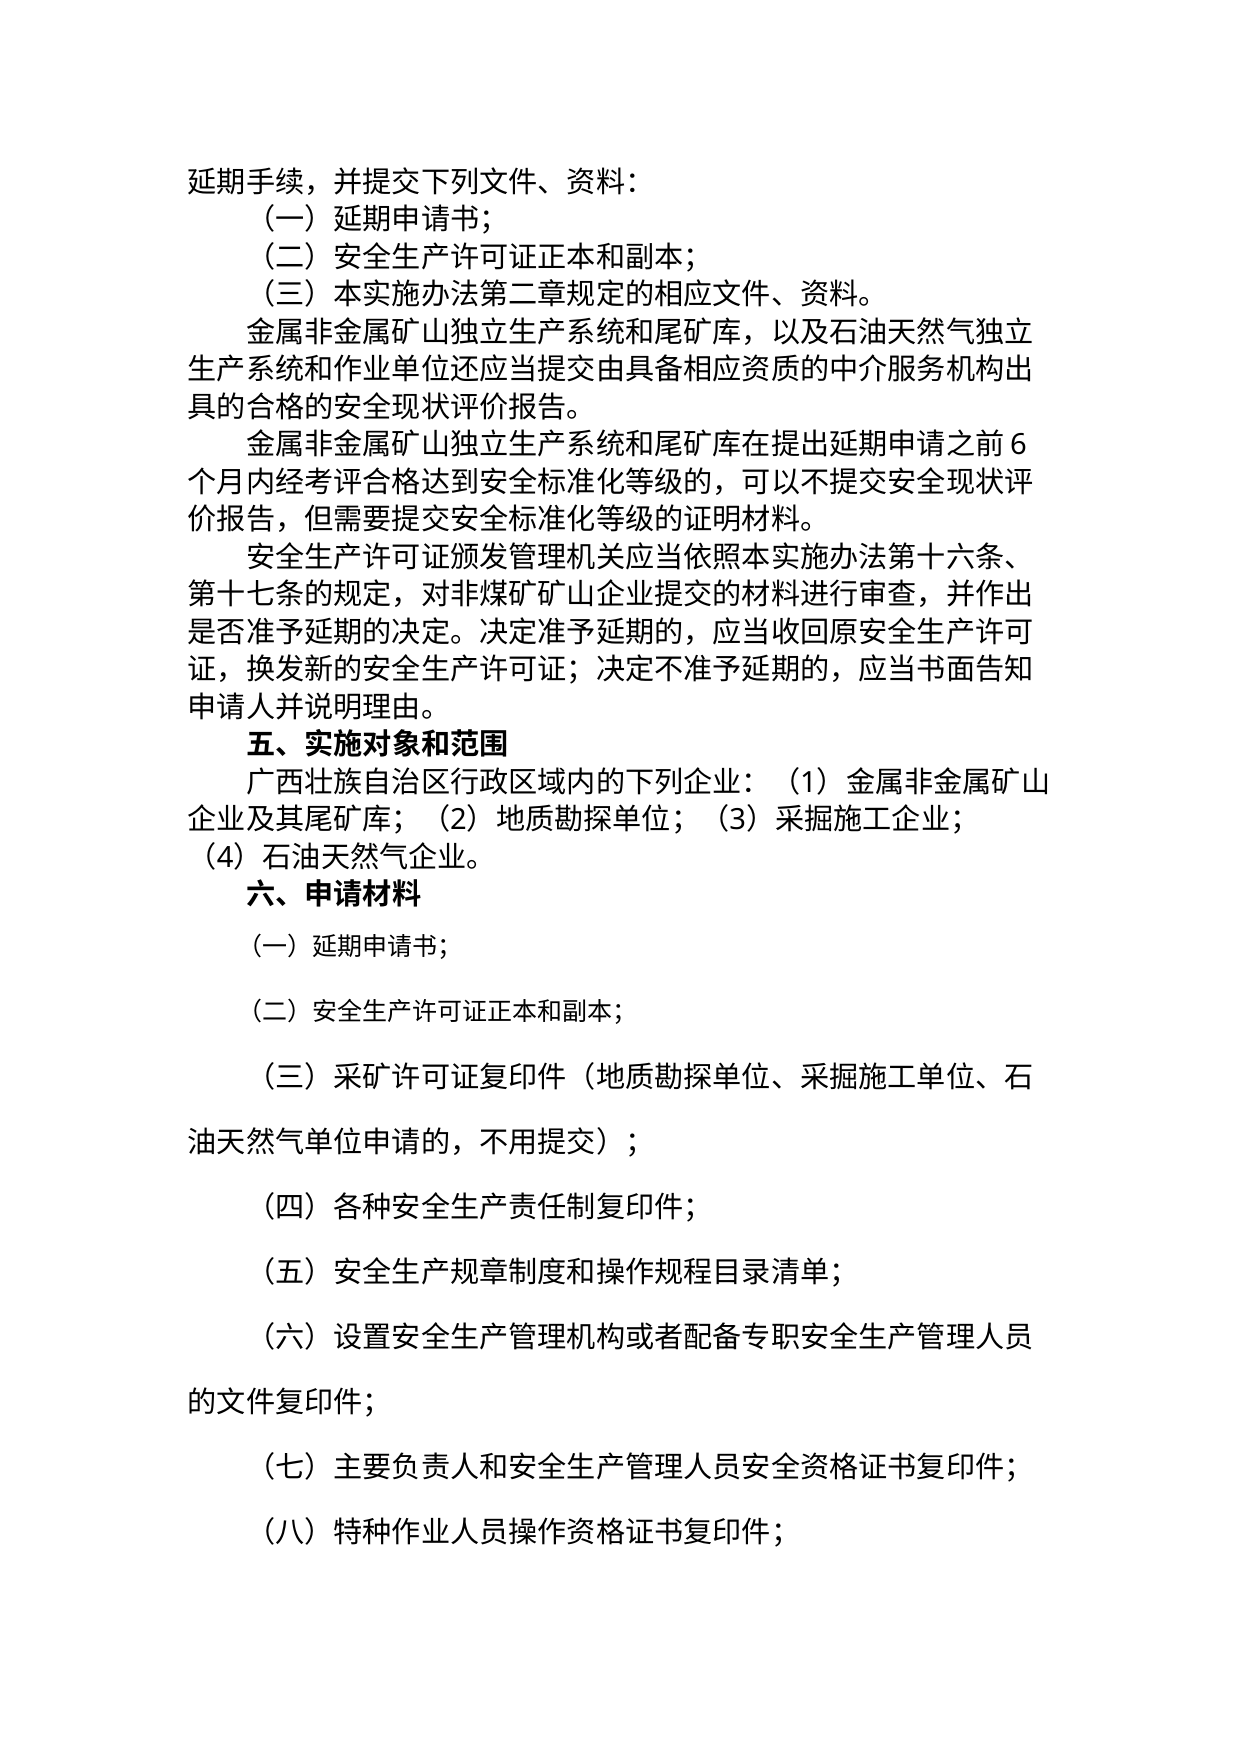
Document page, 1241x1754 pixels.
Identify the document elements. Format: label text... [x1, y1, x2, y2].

text （八）特种作业人员操作资格证书复印件； [187, 1497, 1053, 1562]
text （六）设置安全生产管理机构或者配备专职安全生产管理人员的文件复印件； [187, 1302, 1053, 1432]
text 六、申请材料 [187, 874, 1053, 912]
text （七）主要负责人和安全生产管理人员安全资格证书复印件； [187, 1432, 1053, 1497]
text （五）安全生产规章制度和操作规程目录清单； [187, 1237, 1053, 1302]
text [187, 162, 1053, 724]
text 五、实施对象和范围 [187, 724, 1053, 762]
text （三）采矿许可证复印件（地质勘探单位、采掘施工单位、石油天然气单位申请的，不用提交）； [187, 1042, 1053, 1172]
text （一）延期申请书； （二）安全生产许可证正本和副本； [187, 912, 1053, 1042]
text 广西壮族自治区行政区域内的下列企业：（1）金属非金属矿山企业及其尾矿库；（2）地质勘探单位；（3）采掘施工企业；（4）石油天然气企业。 [187, 762, 1053, 874]
text （四）各种安全生产责任制复印件； [187, 1172, 1053, 1237]
